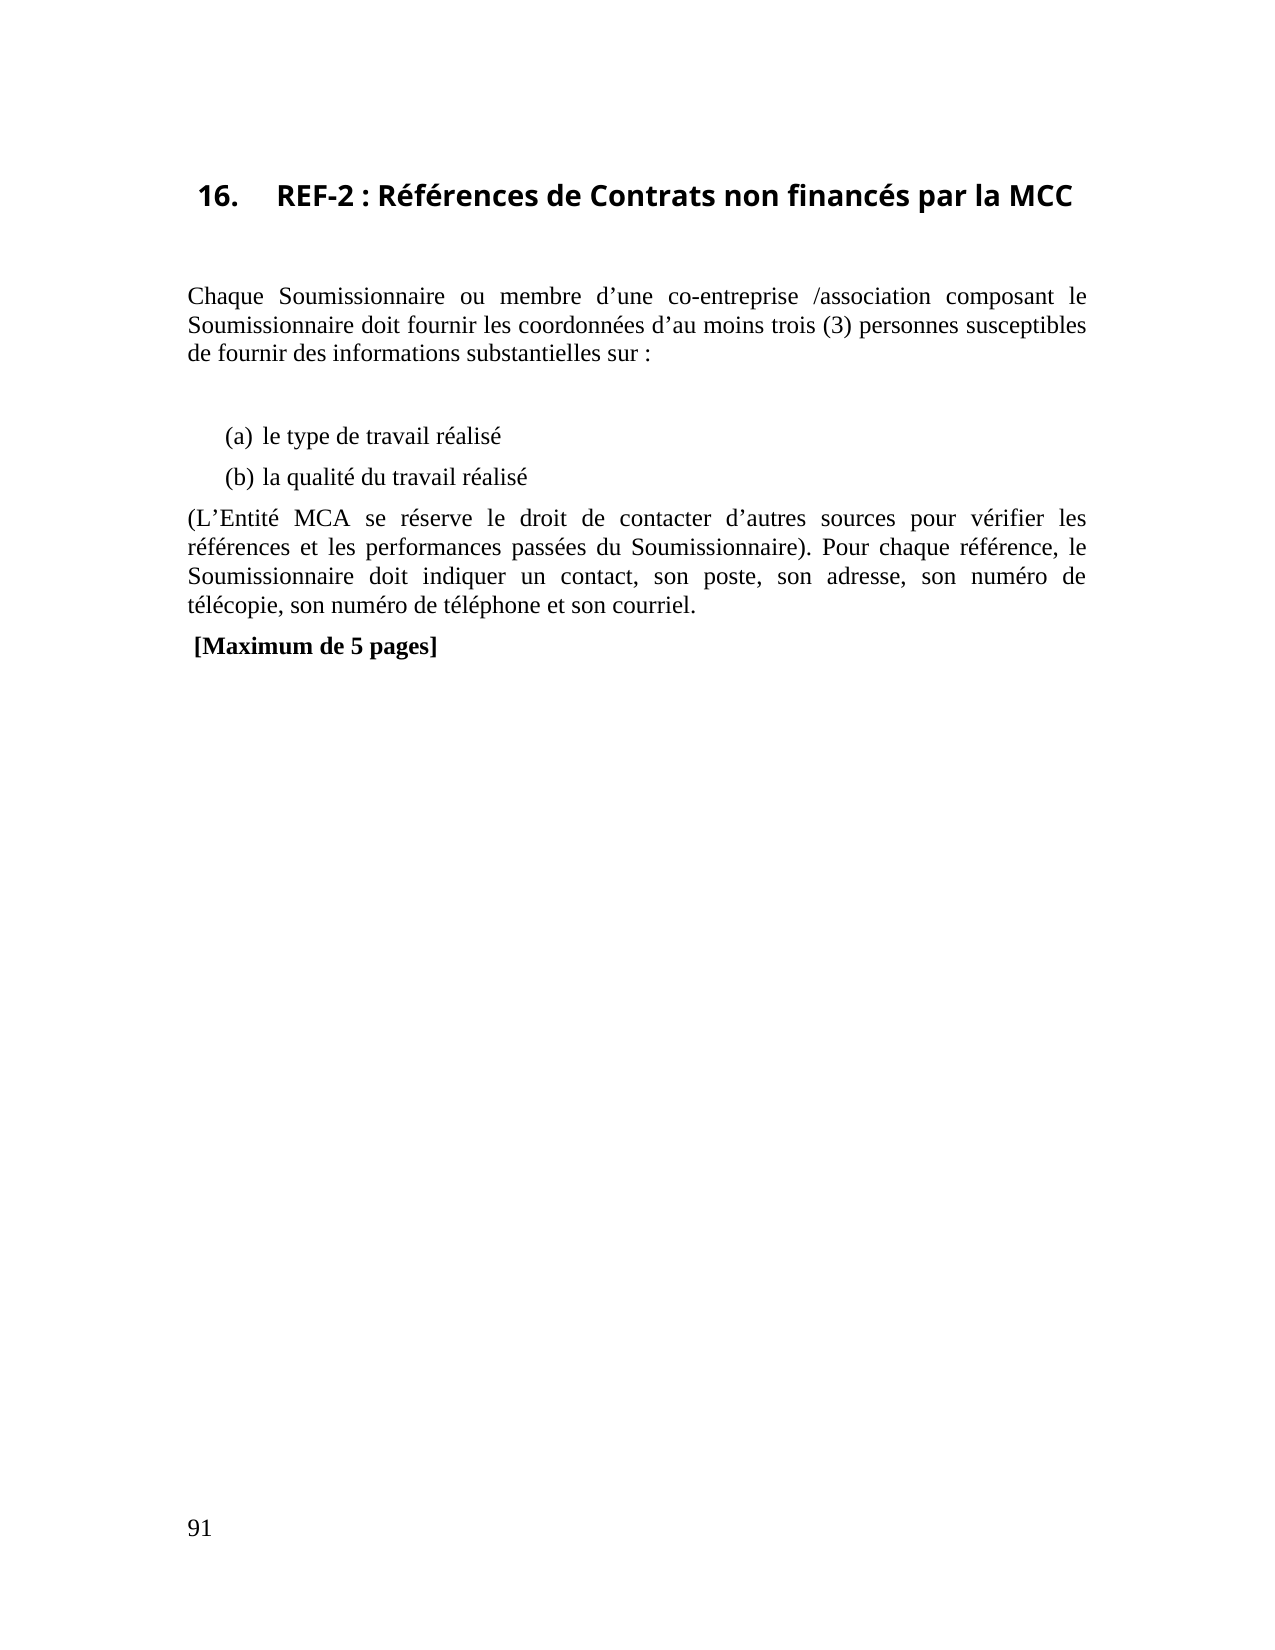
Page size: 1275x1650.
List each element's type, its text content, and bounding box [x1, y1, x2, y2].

text (L’Entité MCA se réserve le droit de contacter d’autres sources pour vérifier les références et les performances passées du Soumissionnaire). Pour chaque référence, le Soumissionnaire doit indiquer un contact, son poste, son adresse, son numéro de télécopie, son numéro de téléphone et son courriel. [187, 503, 1087, 618]
text Chaque Soumissionnaire ou membre d’une co-entreprise /association composant le Soumissionnaire doit fournir les coordonnées d’au moins trois (3) personnes susceptibles de fournir des informations substantielles sur : [187, 281, 1087, 367]
list le type de travail réalisé [225, 421, 1087, 450]
subtitle REF-2 : Références de Contrats non financés par la MCC [225, 175, 1087, 215]
list la qualité du travail réalisé [225, 462, 1087, 491]
text [Maximum de 5 pages] [187, 631, 1087, 660]
